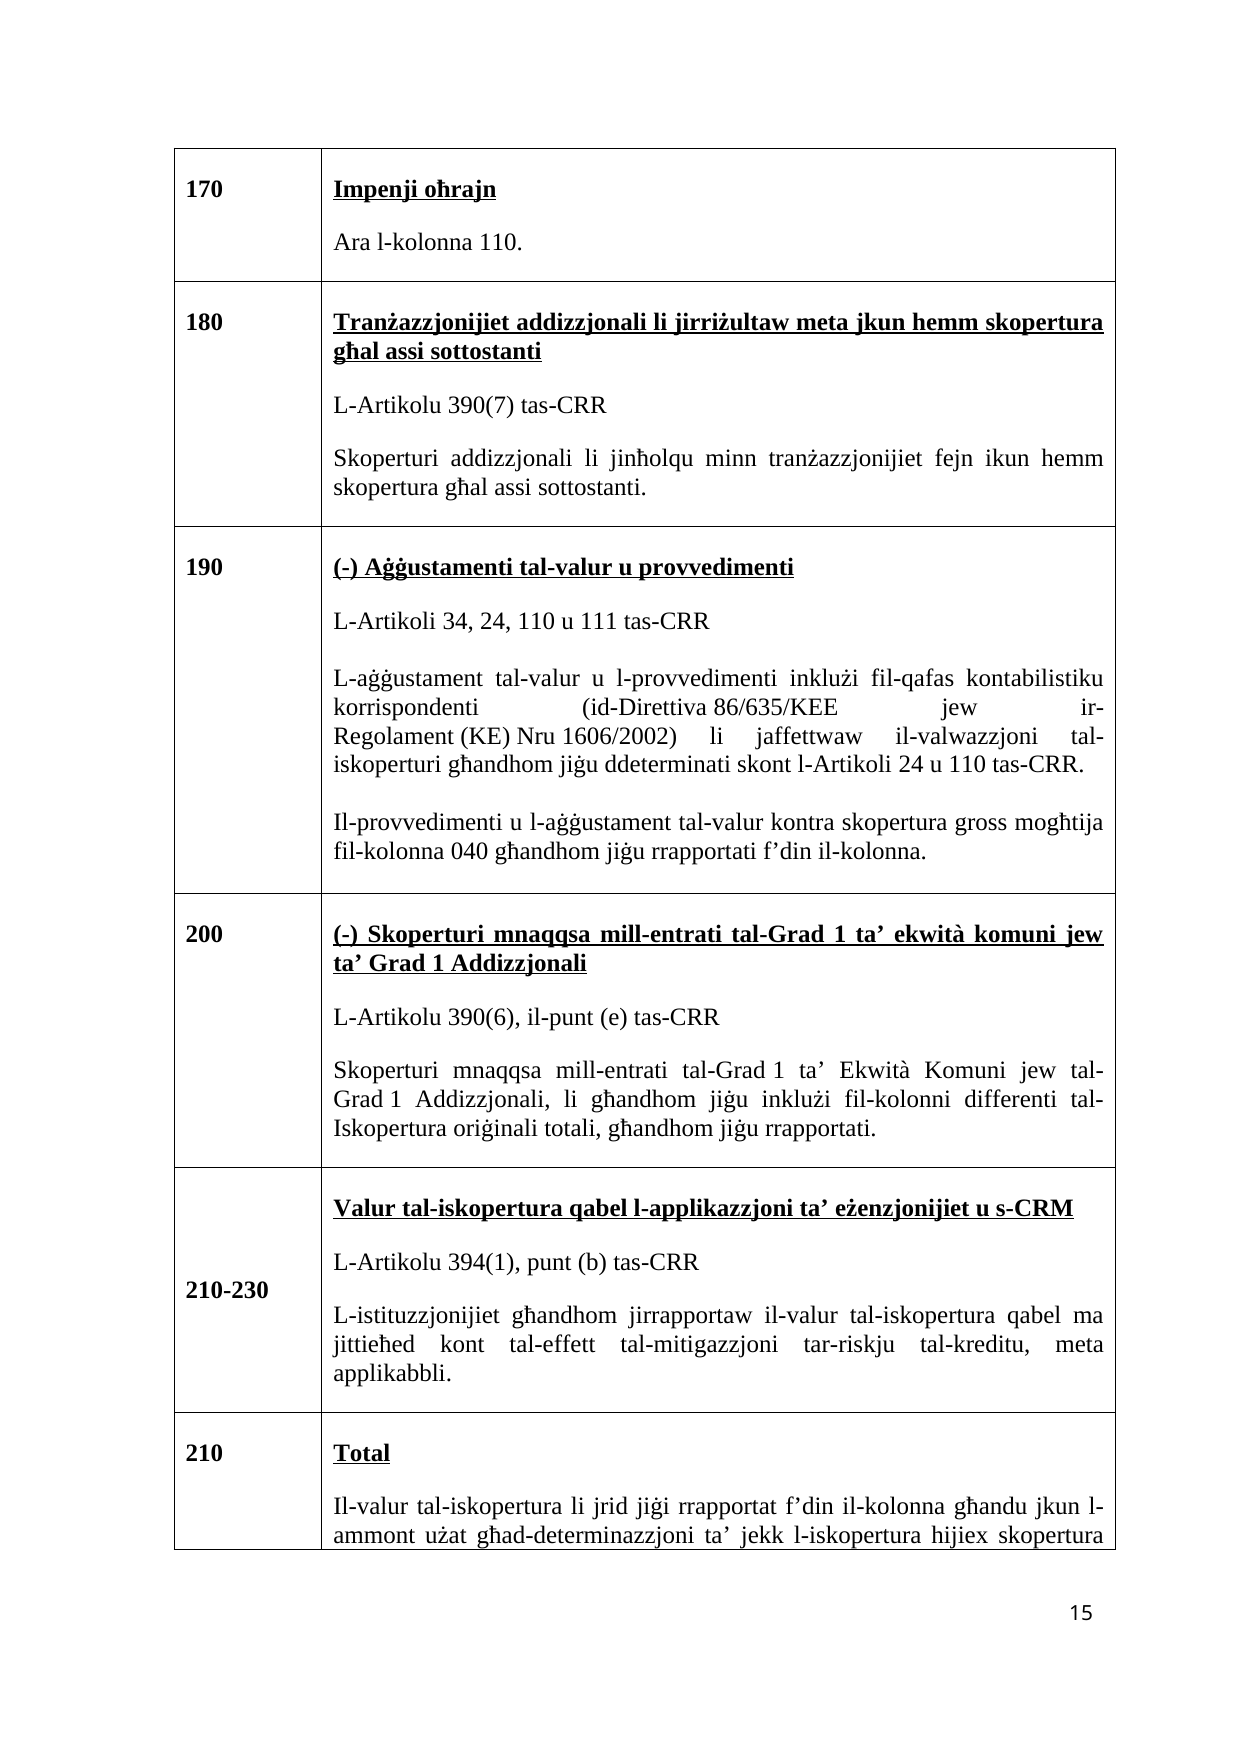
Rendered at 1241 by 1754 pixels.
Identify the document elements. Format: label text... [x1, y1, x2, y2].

table_cell 200 [175, 894, 321, 1167]
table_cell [322, 1413, 1115, 1549]
table_cell 190 [175, 527, 321, 893]
table_cell Tranżazzjonijiet addizzjonali li jirriżultaw meta jkun hemm skopertura għal assi sottostanti L-Artikolu 390(7) tas-CRR Skoperturi addizzjonali li jinħolqu minn tranżazzjonijiet fejn ikun hemm skopertura għal assi sottostanti. [322, 282, 1115, 526]
table_cell (-) Skoperturi mnaqqsa mill-entrati tal-Grad 1 ta’ ekwità komuni jew ta’ Grad 1 Addizzjonali L-Artikolu 390(6), il-punt (e) tas-CRR Skoperturi mnaqqsa mill-entrati tal-Grad 1 ta’ Ekwità Komuni jew tal-Grad 1 Addizzjonali, li għandhom jiġu inklużi fil-kolonni differenti tal-Iskopertura oriġinali totali, għandhom jiġu rrapportati. [322, 894, 1115, 1167]
table_cell 170 [175, 149, 321, 281]
table_cell 210 [175, 1413, 321, 1549]
table_cell Valur tal-iskopertura qabel l-applikazzjoni ta’ eżenzjonijiet u s-CRM L-Artikolu 394(1), punt (b) tas-CRR L-istituzzjonijiet għandhom jirrapportaw il-valur tal-iskopertura qabel ma jittieħed kont tal-effett tal-mitigazzjoni tar-riskju tal-kreditu, meta applikabbli. [322, 1168, 1115, 1412]
table_cell 180 [175, 282, 321, 526]
table_cell Impenji oħrajn Ara l-kolonna 110. [322, 149, 1115, 281]
table_cell 210-230 [175, 1168, 321, 1412]
table_cell (-) Aġġustamenti tal-valur u provvedimenti L-Artikoli 34, 24, 110 u 111 tas-CRR L-aġġustament tal-valur u l-provvedimenti inklużi fil-qafas kontabilistiku korrispondenti (id-Direttiva 86/635/KEE jew ir-Regolament (KE) Nru 1606/2002) li jaffettwaw il-valwazzjoni tal-iskoperturi għandhom jiġu ddeterminati skont l-Artikoli 24 u 110 tas-CRR. Il-provvedimenti u l-aġġustament tal-valur kontra skopertura gross mogħtija fil-kolonna 040 għandhom jiġu rrapportati f’din il-kolonna. [322, 527, 1115, 893]
